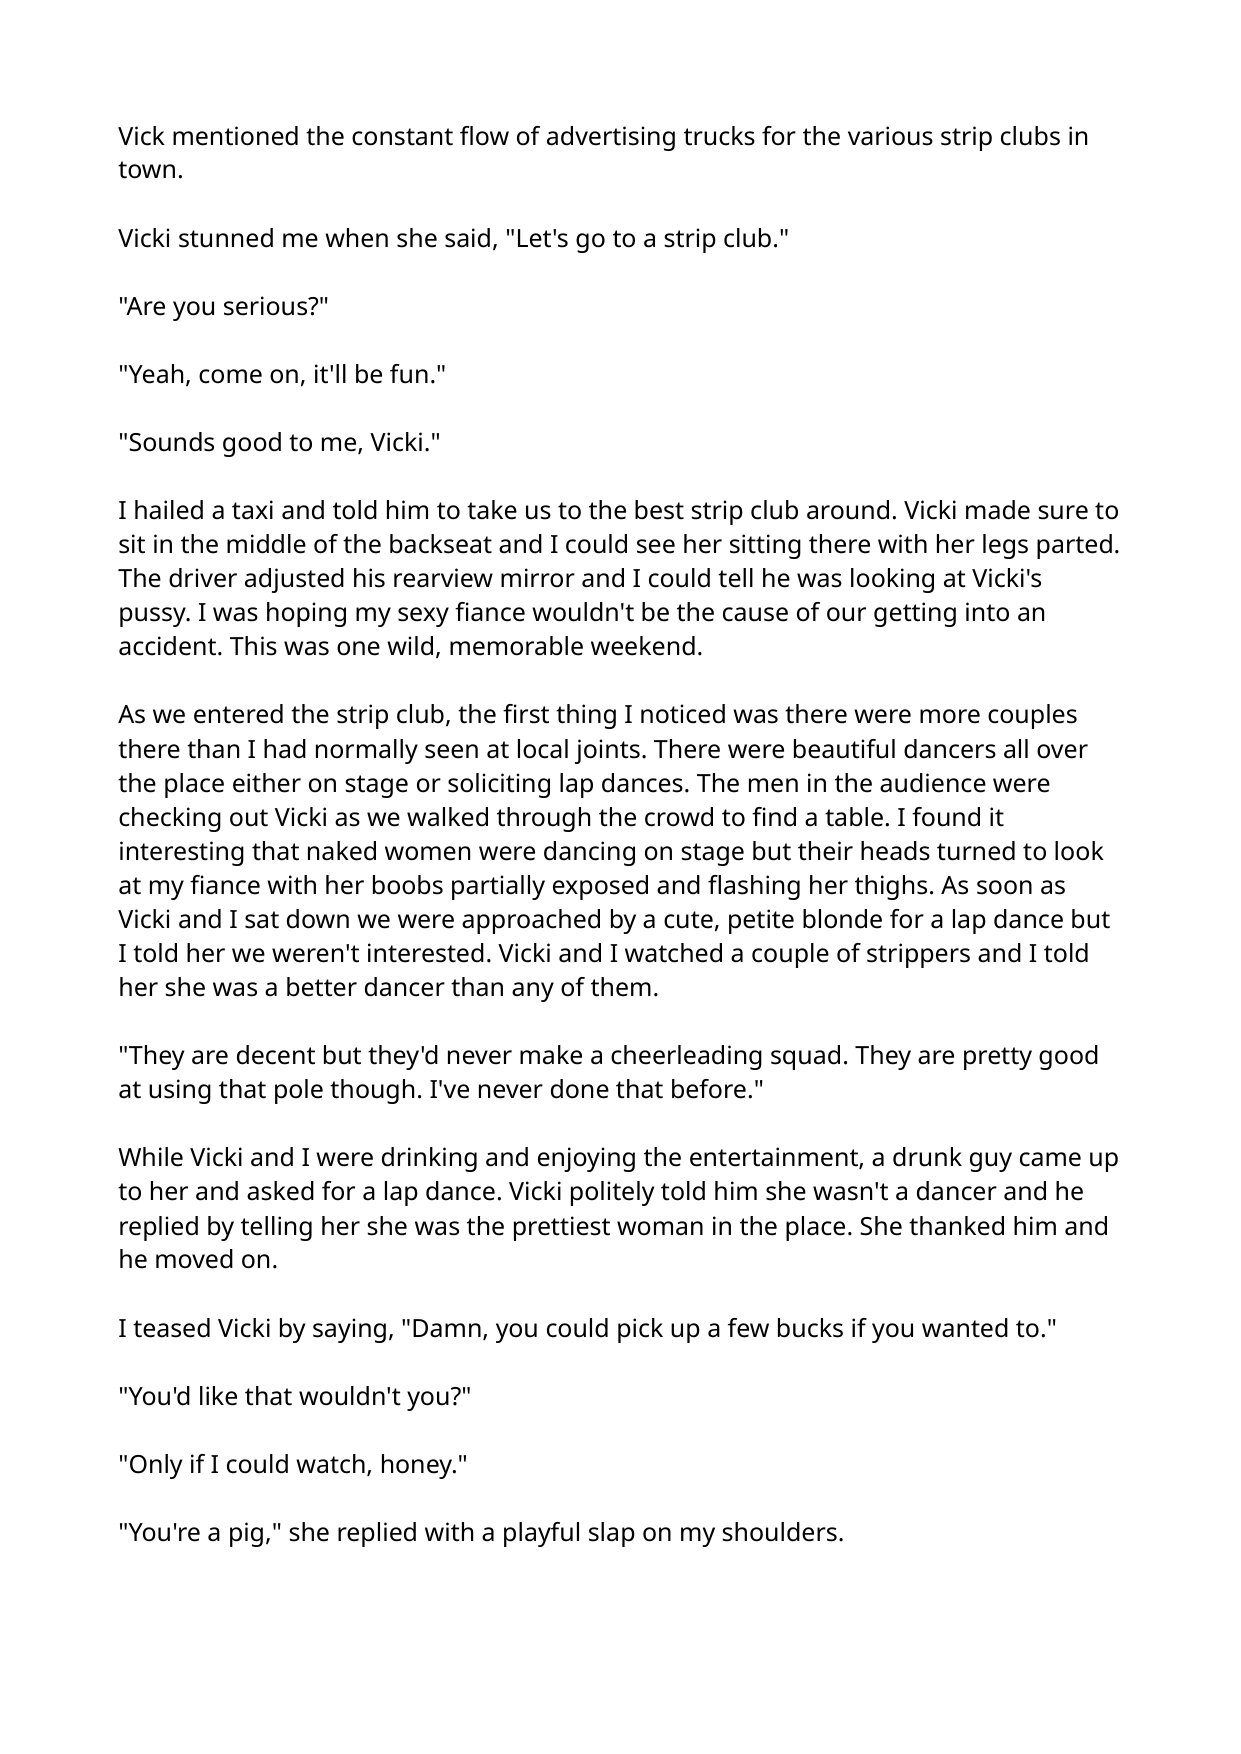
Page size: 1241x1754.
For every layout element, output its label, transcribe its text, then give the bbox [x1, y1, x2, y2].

text I teased Vicki by saying, "Damn, you could pick up a few bucks if you wanted to." [118, 1310, 1122, 1344]
text I hailed a taxi and told him to take us to the best strip club around. Vicki made sure to sit in the middle of the backseat and I could see her sitting there with her legs parted. The driver adjusted his rearview mirror and I could tell he was looking at Vicki's pussy. I was hoping my sexy fiance wouldn't be the cause of our getting into an accident. This was one wild, memorable weekend. [118, 493, 1122, 663]
text Vicki stunned me when she said, "Let's go to a strip club." [118, 220, 1122, 254]
text "Sounds good to me, Vicki." [118, 425, 1122, 459]
text "Yeah, come on, it'll be fun." [118, 357, 1122, 391]
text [118, 118, 1122, 186]
text "They are decent but they'd never make a cheerleading squad. They are pretty good at using that pole though. I've never done that before." [118, 1038, 1122, 1106]
text "You're a pig," she replied with a playful slap on my shoulders. [118, 1515, 1122, 1549]
text As we entered the strip club, the first thing I noticed was there were more couples there than I had normally seen at local joints. There were beautiful dancers all over the place either on stage or soliciting lap dances. The men in the audience were checking out Vicki as we walked through the crowd to find a table. I found it interesting that naked women were dancing on stage but their heads turned to look at my fiance with her boobs partially exposed and flashing her thighs. As soon as Vicki and I sat down we were approached by a cute, petite blonde for a lap dance but I told her we weren't interested. Vicki and I watched a couple of strippers and I told her she was a better dancer than any of them. [118, 697, 1122, 1004]
text "You'd like that wouldn't you?" [118, 1378, 1122, 1412]
text "Are you serious?" [118, 288, 1122, 322]
text "Only if I could watch, honey." [118, 1447, 1122, 1481]
text While Vicki and I were drinking and enjoying the entertainment, a drunk guy came up to her and asked for a lap dance. Vicki politely told him she wasn't a dancer and he replied by telling her she was the prettiest woman in the place. She thanked him and he moved on. [118, 1140, 1122, 1276]
